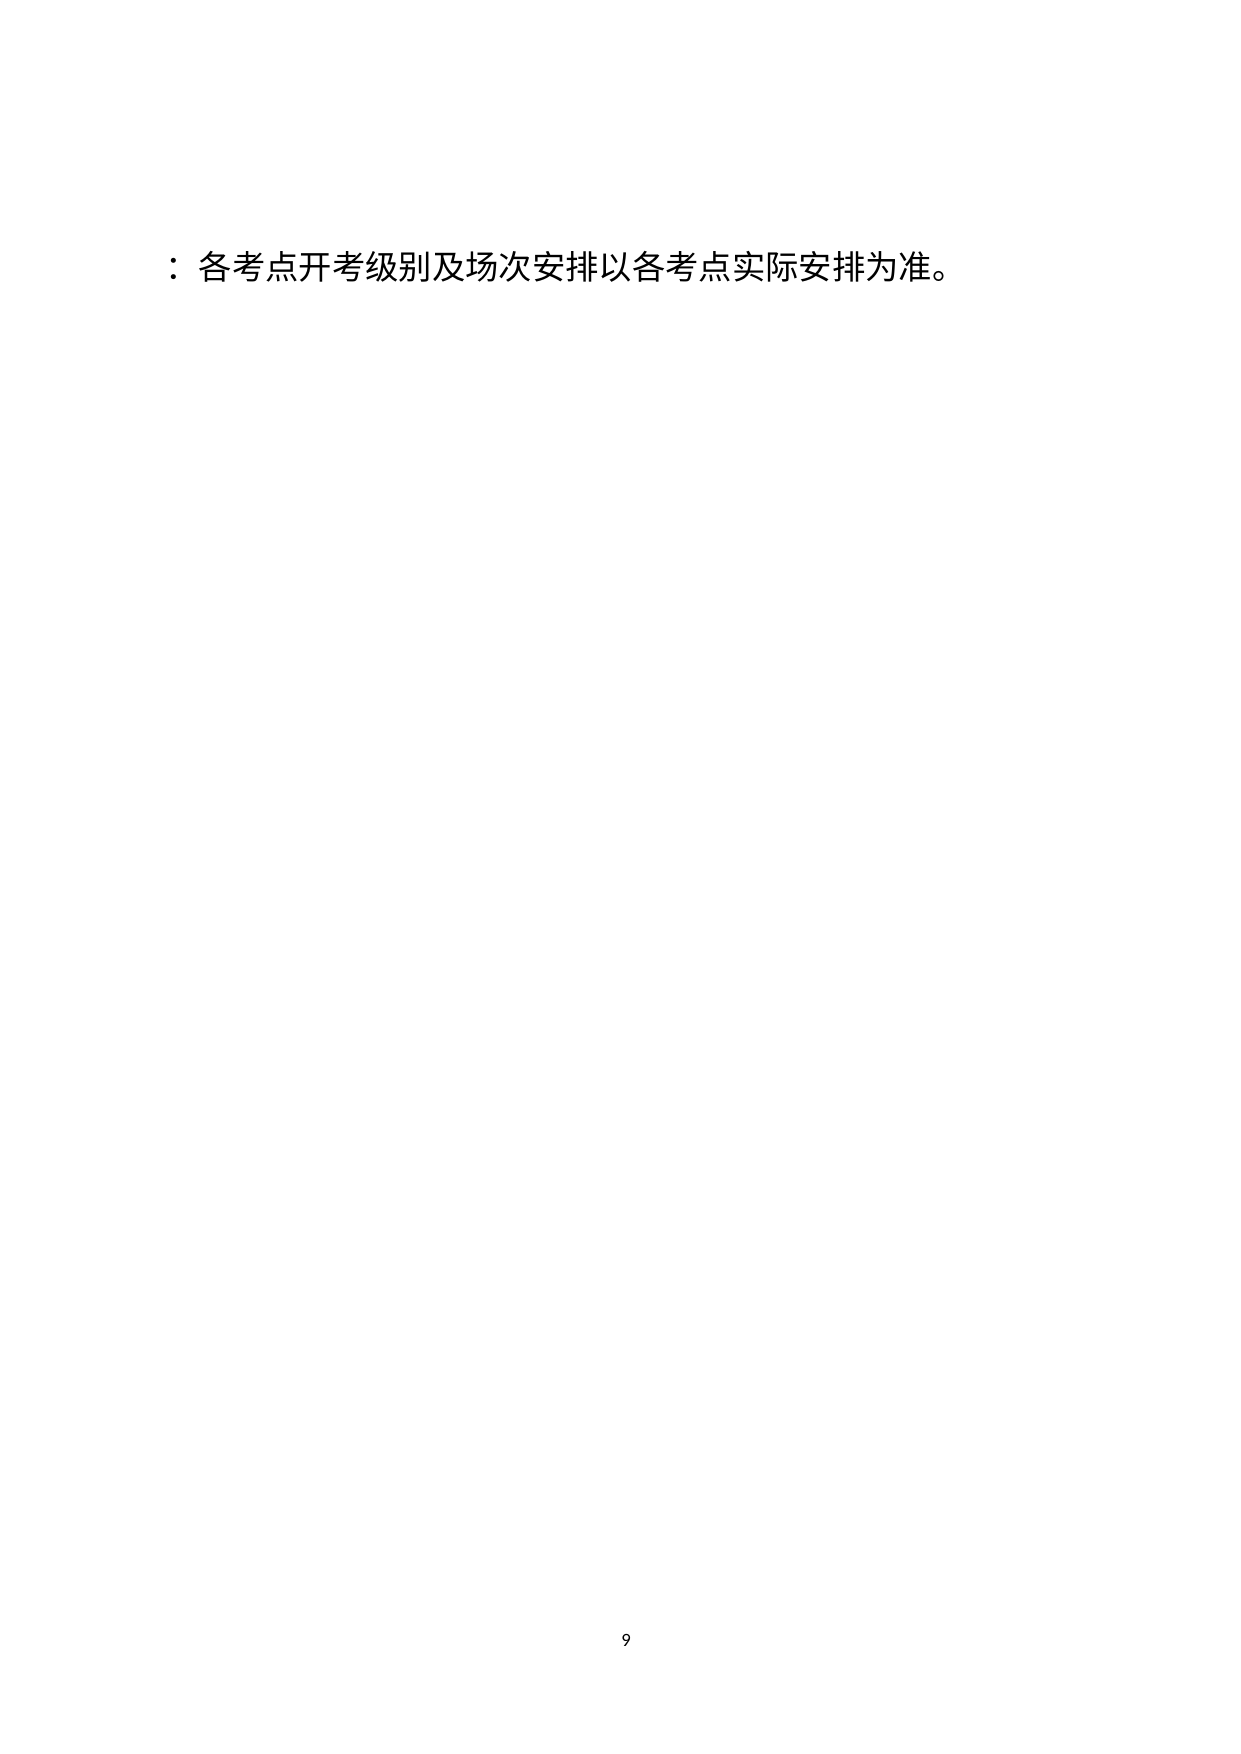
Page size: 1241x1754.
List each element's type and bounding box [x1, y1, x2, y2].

text [165, 233, 1087, 298]
